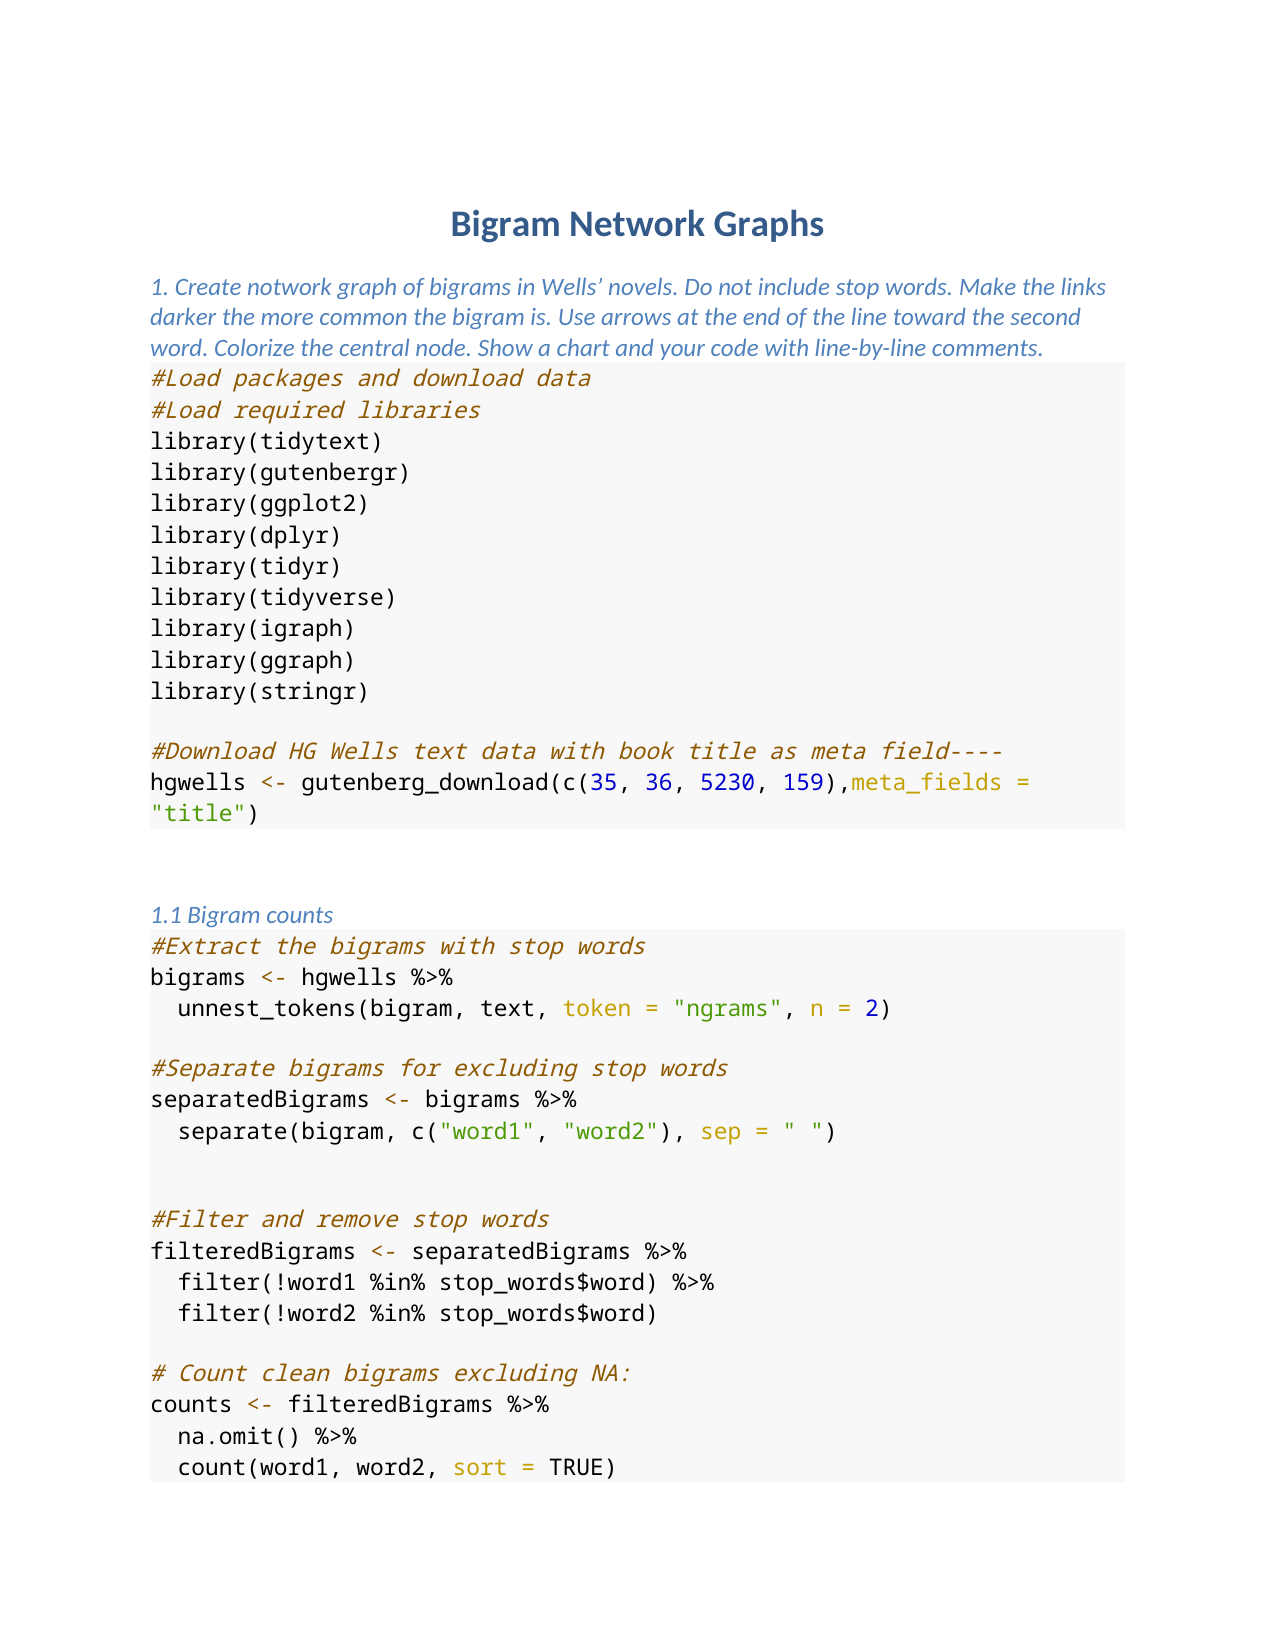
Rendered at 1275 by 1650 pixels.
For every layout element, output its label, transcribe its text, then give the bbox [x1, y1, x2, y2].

text #Load packages and download data #Load required libraries library(tidytext) library(gutenbergr) library(ggplot2) library(dplyr) library(tidyr) library(tidyverse) library(igraph) library(ggraph) library(stringr) #Download HG Wells text data with book title as meta field---- hgwells <- gutenberg_download(c(35, 36, 5230, 159),meta_fields = "title") [150, 362, 1125, 829]
subtitle 1.1 Bigram counts [150, 899, 1125, 929]
subtitle 1. Create notwork graph of bigrams in Wells’ novels. Do not include stop words. Make the links darker the more common the bigram is. Use arrows at the end of the line toward the second word. Colorize the central node. Show a chart and your code with line-by-line comments. [150, 271, 1125, 362]
title Bigram Network Graphs [150, 200, 1125, 246]
